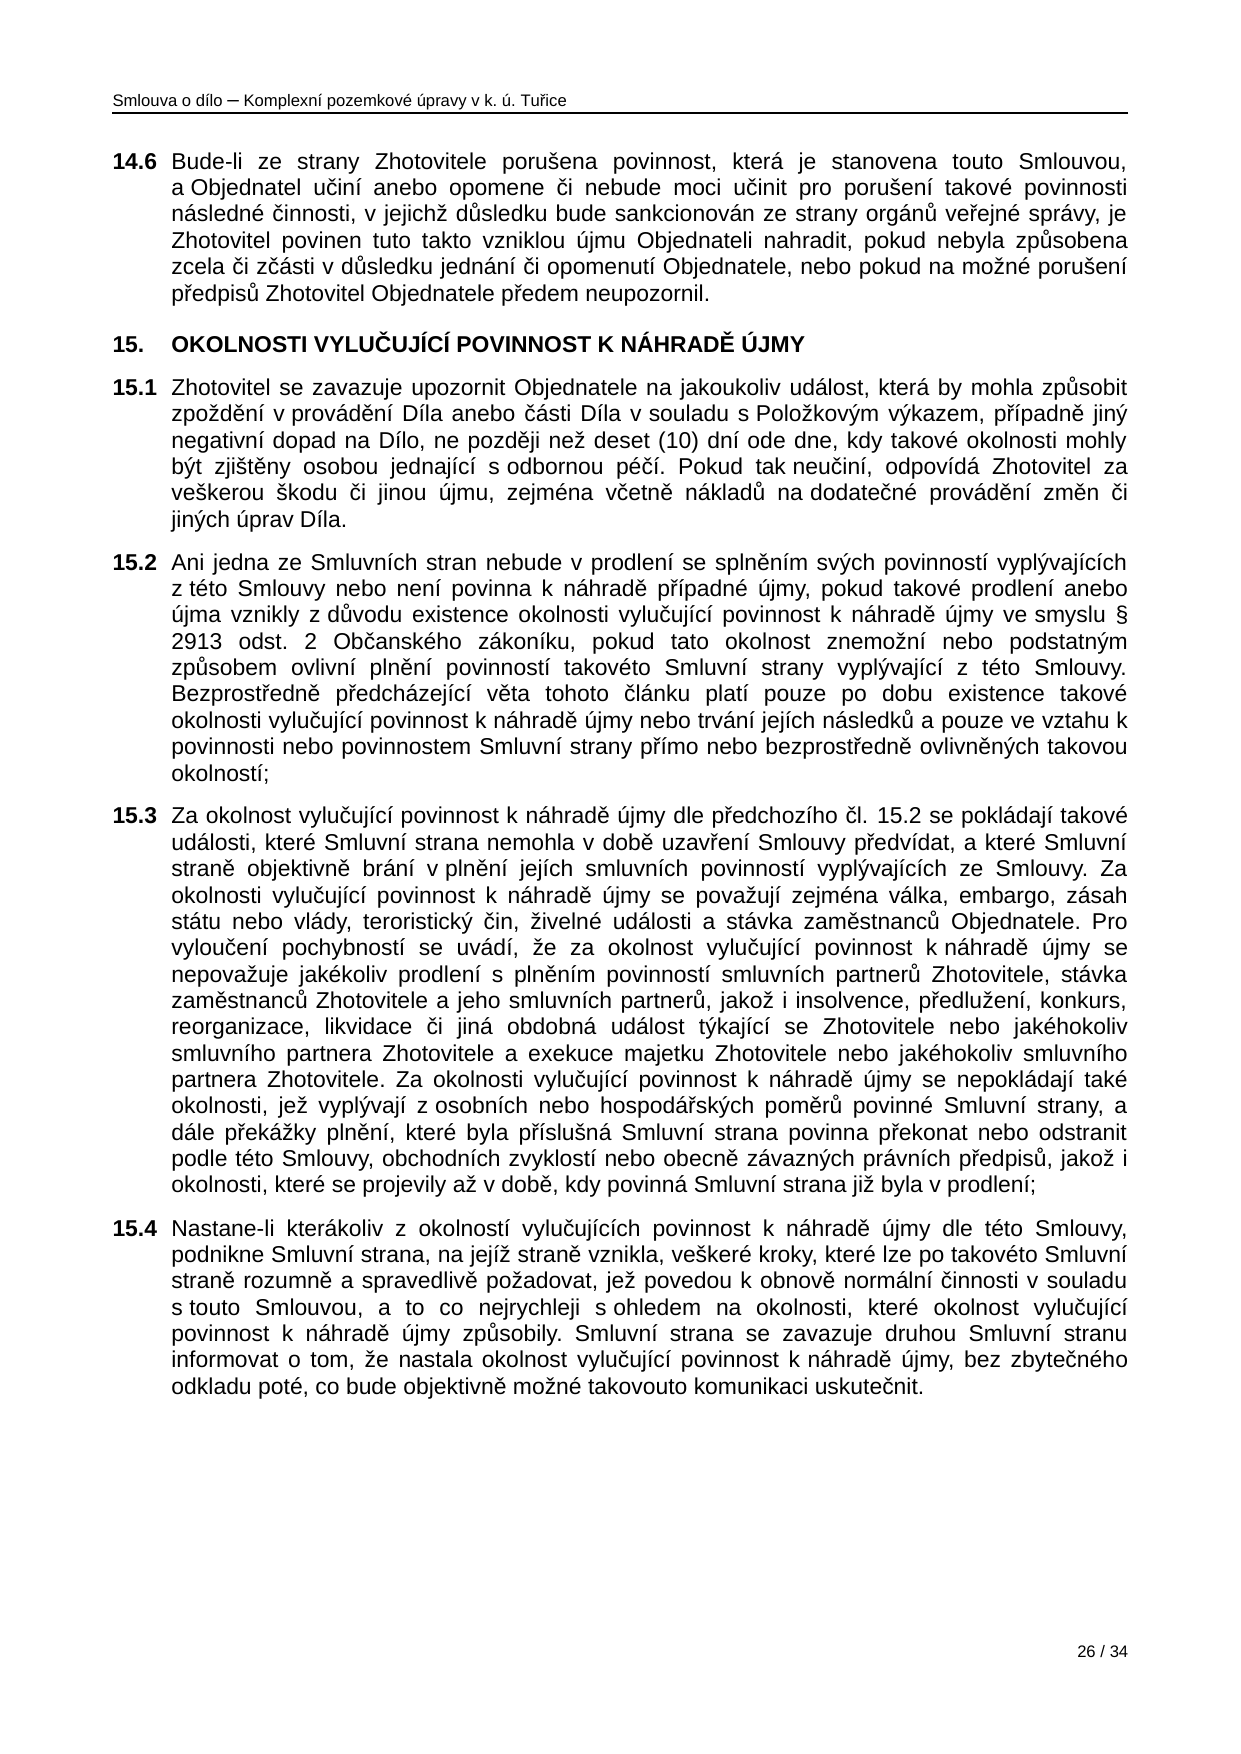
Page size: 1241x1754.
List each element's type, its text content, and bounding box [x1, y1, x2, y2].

text Bude-li ze strany Zhotovitele porušena povinnost, která je stanovena touto Smlouvou, a Objednatel učiní anebo opomene či nebude moci učinit pro porušení takové povinnosti následné činnosti, v jejichž důsledku bude sankcionován ze strany orgánů veřejné správy, je Zhotovitel povinen tuto takto vzniklou újmu Objednateli nahradit, pokud nebyla způsobena zcela či zčásti v důsledku jednání či opomenutí Objednatele, nebo pokud na možné porušení předpisů Zhotovitel Objednatele předem neupozornil. [112, 148, 1128, 306]
text Okolnosti vylučující povinnost k náhradě újmy [112, 331, 1128, 357]
text Zhotovitel se zavazuje upozornit Objednatele na jakoukoliv událost, která by mohla způsobit zpoždění v provádění Díla anebo části Díla v souladu s Položkovým výkazem, případně jiný negativní dopad na Dílo, ne později než deset (10) dní ode dne, kdy takové okolnosti mohly být zjištěny osobou jednající s odbornou péčí. Pokud tak neučiní, odpovídá Zhotovitel za veškerou škodu či jinou újmu, zejména včetně nákladů na dodatečné provádění změn či jiných úprav Díla. [112, 374, 1128, 532]
text Ani jedna ze Smluvních stran nebude v prodlení se splněním svých povinností vyplývajících z této Smlouvy nebo není povinna k náhradě případné újmy, pokud takové prodlení anebo újma vznikly z důvodu existence okolnosti vylučující povinnost k náhradě újmy ve smyslu § 2913 odst. 2 Občanského zákoníku, pokud tato okolnost znemožní nebo podstatným způsobem ovlivní plnění povinností takovéto Smluvní strany vyplývající z této Smlouvy. Bezprostředně předcházející věta tohoto článku platí pouze po dobu existence takové okolnosti vylučující povinnost k náhradě újmy nebo trvání jejích následků a pouze ve vztahu k povinnosti nebo povinnostem Smluvní strany přímo nebo bezprostředně ovlivněných takovou okolností; [112, 549, 1128, 786]
text Nastane-li kterákoliv z okolností vylučujících povinnost k náhradě újmy dle této Smlouvy, podnikne Smluvní strana, na jejíž straně vznikla, veškeré kroky, které lze po takovéto Smluvní straně rozumně a spravedlivě požadovat, jež povedou k obnově normální činnosti v souladu s touto Smlouvou, a to co nejrychleji s ohledem na okolnosti, které okolnost vylučující povinnost k náhradě újmy způsobily. Smluvní strana se zavazuje druhou Smluvní stranu informovat o tom, že nastala okolnost vylučující povinnost k náhradě újmy, bez zbytečného odkladu poté, co bude objektivně možné takovouto komunikaci uskutečnit. [112, 1214, 1128, 1399]
text Za okolnost vylučující povinnost k náhradě újmy dle předchozího čl. 15.2 se pokládají takové události, které Smluvní strana nemohla v době uzavření Smlouvy předvídat, a které Smluvní straně objektivně brání v plnění jejích smluvních povinností vyplývajících ze Smlouvy. Za okolnosti vylučující povinnost k náhradě újmy se považují zejména válka, embargo, zásah státu nebo vlády, teroristický čin, živelné události a stávka zaměstnanců Objednatele. Pro vyloučení pochybností se uvádí, že za okolnost vylučující povinnost k náhradě újmy se nepovažuje jakékoliv prodlení s plněním povinností smluvních partnerů Zhotovitele, stávka zaměstnanců Zhotovitele a jeho smluvních partnerů, jakož i insolvence, předlužení, konkurs, reorganizace, likvidace či jiná obdobná událost týkající se Zhotovitele nebo jakéhokoliv smluvního partnera Zhotovitele a exekuce majetku Zhotovitele nebo jakéhokoliv smluvního partnera Zhotovitele. Za okolnosti vylučující povinnost k náhradě újmy se nepokládají také okolnosti, jež vyplývají z osobních nebo hospodářských poměrů povinné Smluvní strany, a dále překážky plnění, které byla příslušná Smluvní strana povinna překonat nebo odstranit podle této Smlouvy, obchodních zvyklostí nebo obecně závazných právních předpisů, jakož i okolnosti, které se projevily až v době, kdy povinná Smluvní strana již byla v prodlení; [112, 802, 1128, 1198]
